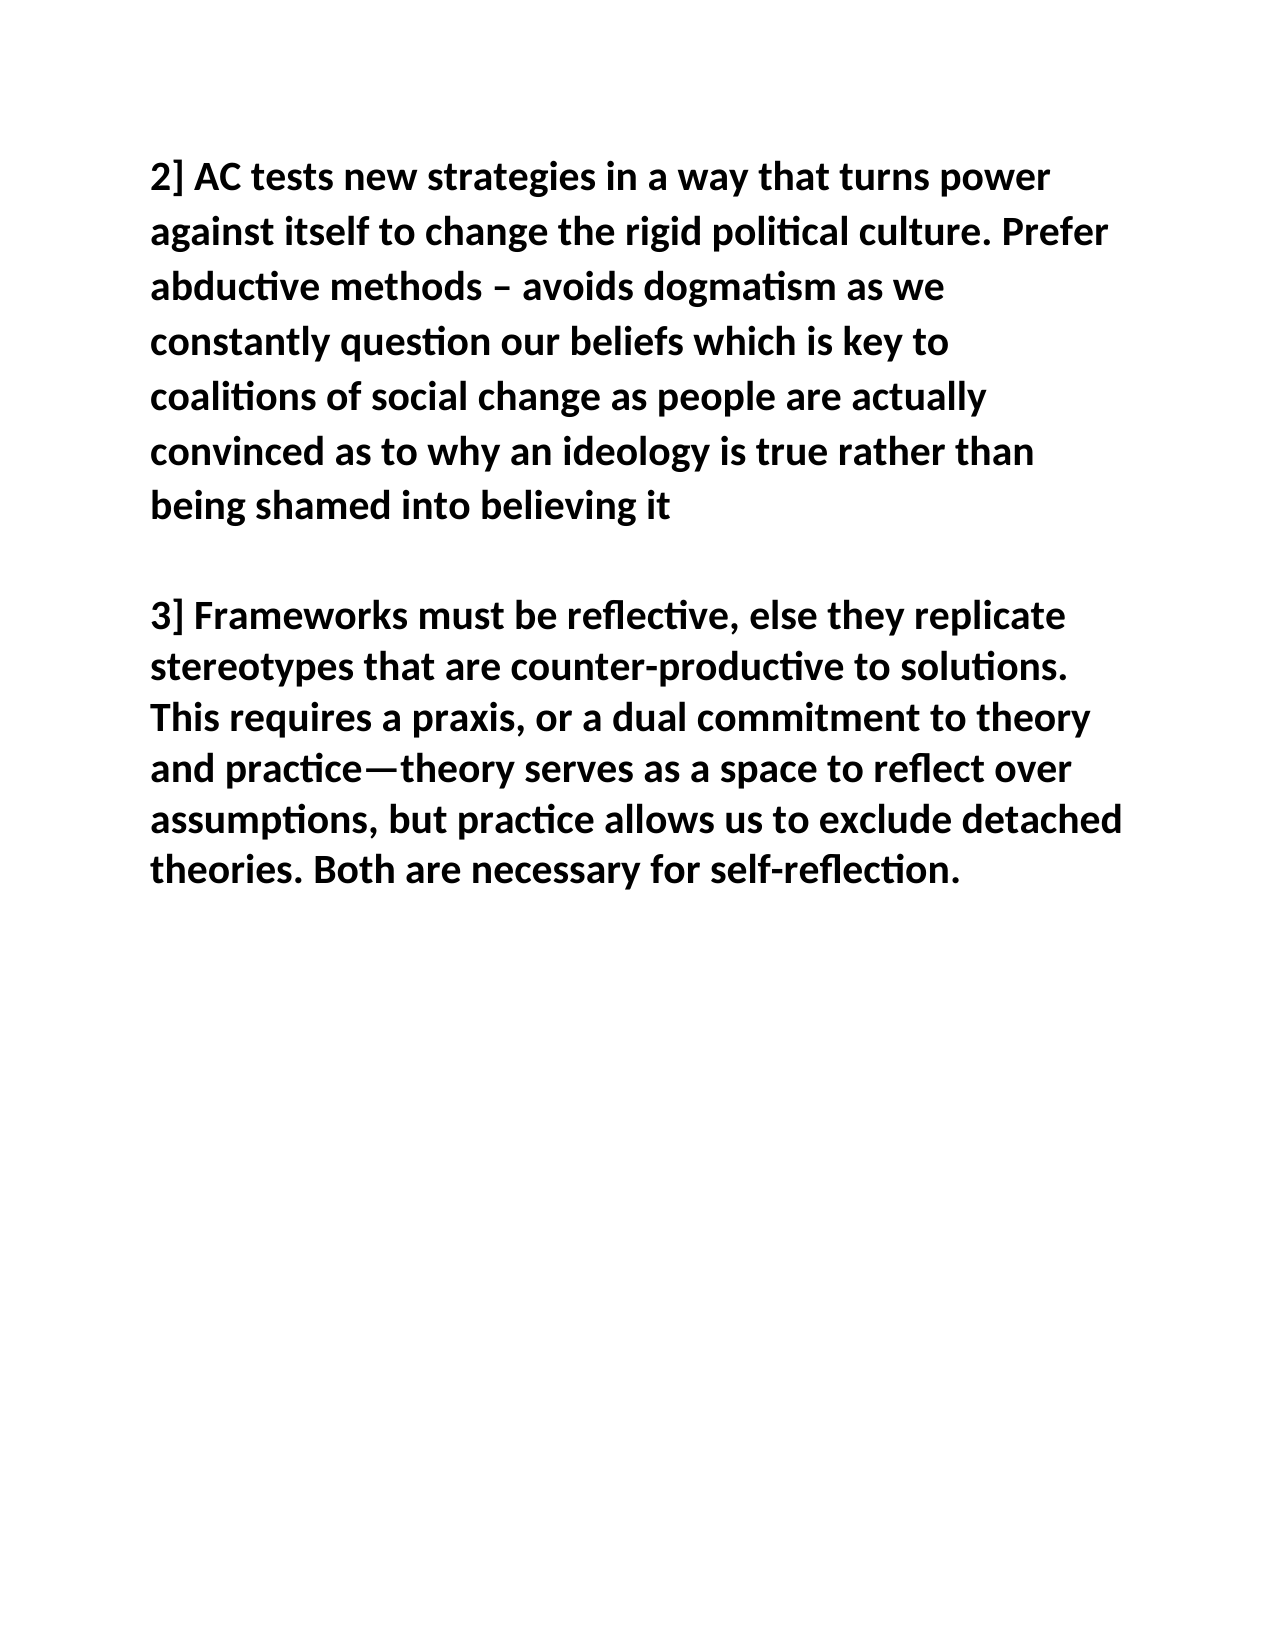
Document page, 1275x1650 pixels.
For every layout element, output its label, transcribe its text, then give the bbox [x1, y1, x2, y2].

subtitle 2] AC tests new strategies in a way that turns power against itself to change the rigid political culture. Prefer abductive methods – avoids dogmatism as we constantly question our beliefs which is key to coalitions of social change as people are actually convinced as to why an ideology is true rather than being shamed into believing it [150, 150, 1125, 530]
subtitle 3] Frameworks must be reflective, else they replicate stereotypes that are counter-productive to solutions. This requires a praxis, or a dual commitment to theory and practice—theory serves as a space to reflect over assumptions, but practice allows us to exclude detached theories. Both are necessary for self-reflection. [150, 589, 1125, 894]
